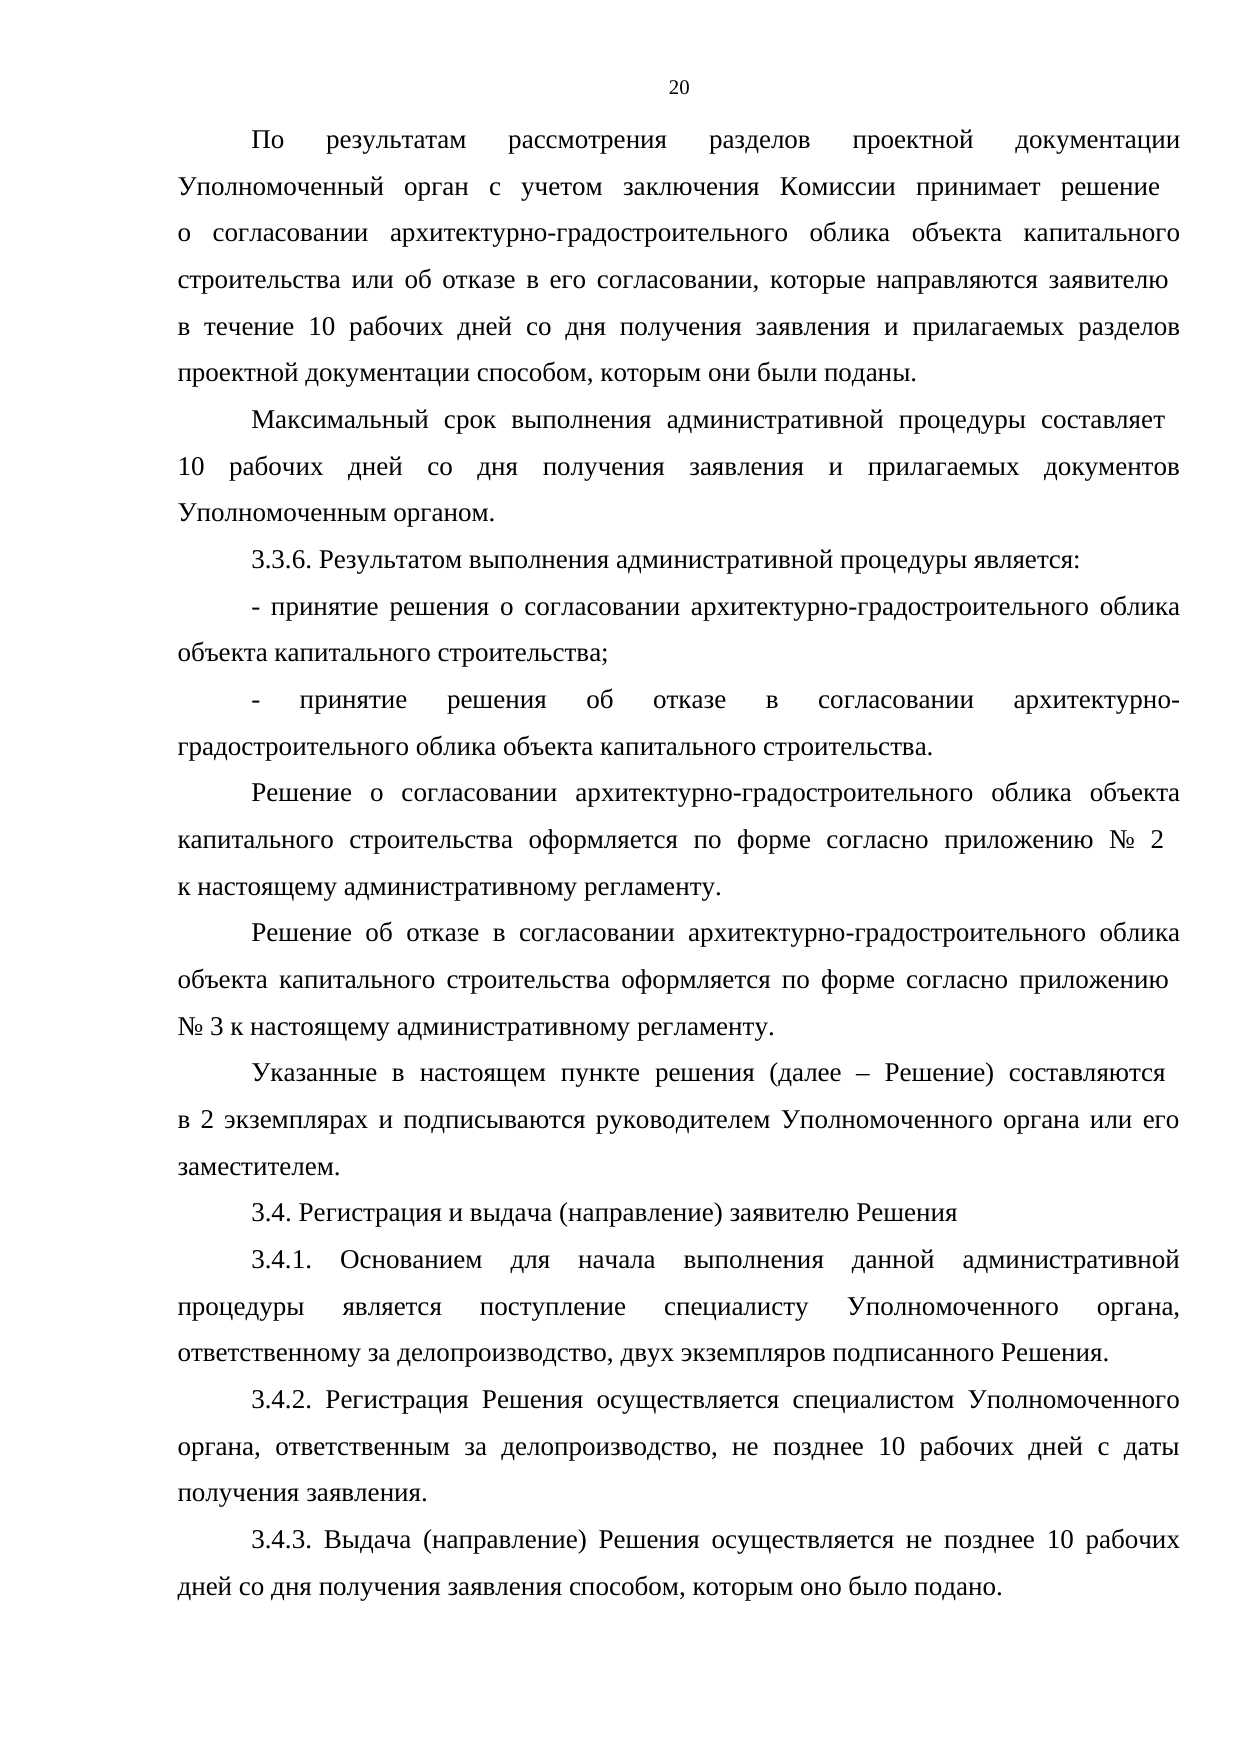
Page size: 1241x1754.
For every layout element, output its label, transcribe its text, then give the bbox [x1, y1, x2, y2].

text 3.4.3. Выдача (направление) Решения осуществляется не позднее 10 рабочих дней со дня получения заявления способом, которым оно было подано. [177, 1523, 1181, 1601]
text Решение об отказе в согласовании архитектурно-градостроительного облика объекта капитального строительства оформляется по форме согласно приложению № 3 к настоящему административному регламенту. [177, 916, 1181, 1041]
text - принятие решения о согласовании архитектурно-градостроительного облика объекта капитального строительства; [177, 590, 1181, 668]
text Решение о согласовании архитектурно-градостроительного облика объекта капитального строительства оформляется по форме согласно приложению № 2 к настоящему административному регламенту. [177, 776, 1181, 901]
text По результатам рассмотрения разделов проектной документации Уполномоченный орган с учетом заключения Комиссии принимает решение о согласовании архитектурно-градостроительного облика объекта капитального строительства или об отказе в его согласовании, которые направляются заявителю в течение 10 рабочих дней со дня получения заявления и прилагаемых разделов проектной документации способом, которым они были поданы. [177, 123, 1181, 388]
text 3.3.6. Результатом выполнения административной процедуры является: [177, 543, 1181, 574]
text - принятие решения об отказе в согласовании архитектурно-градостроительного облика объекта капитального строительства. [177, 683, 1181, 761]
text 3.4.1. Основанием для начала выполнения данной административной процедуры является поступление специалисту Уполномоченного органа, ответственному за делопроизводство, двух экземпляров подписанного Решения. [177, 1243, 1181, 1368]
text Максимальный срок выполнения административной процедуры составляет 10 рабочих дней со дня получения заявления и прилагаемых документов Уполномоченным органом. [177, 403, 1181, 528]
text 3.4. Регистрация и выдача (направление) заявителю Решения [177, 1196, 1181, 1228]
text Указанные в настоящем пункте решения (далее – Решение) составляются в 2 экземплярах и подписываются руководителем Уполномоченного органа или его заместителем. [177, 1056, 1181, 1181]
text 3.4.2. Регистрация Решения осуществляется специалистом Уполномоченного органа, ответственным за делопроизводство, не позднее 10 рабочих дней с даты получения заявления. [177, 1383, 1181, 1508]
